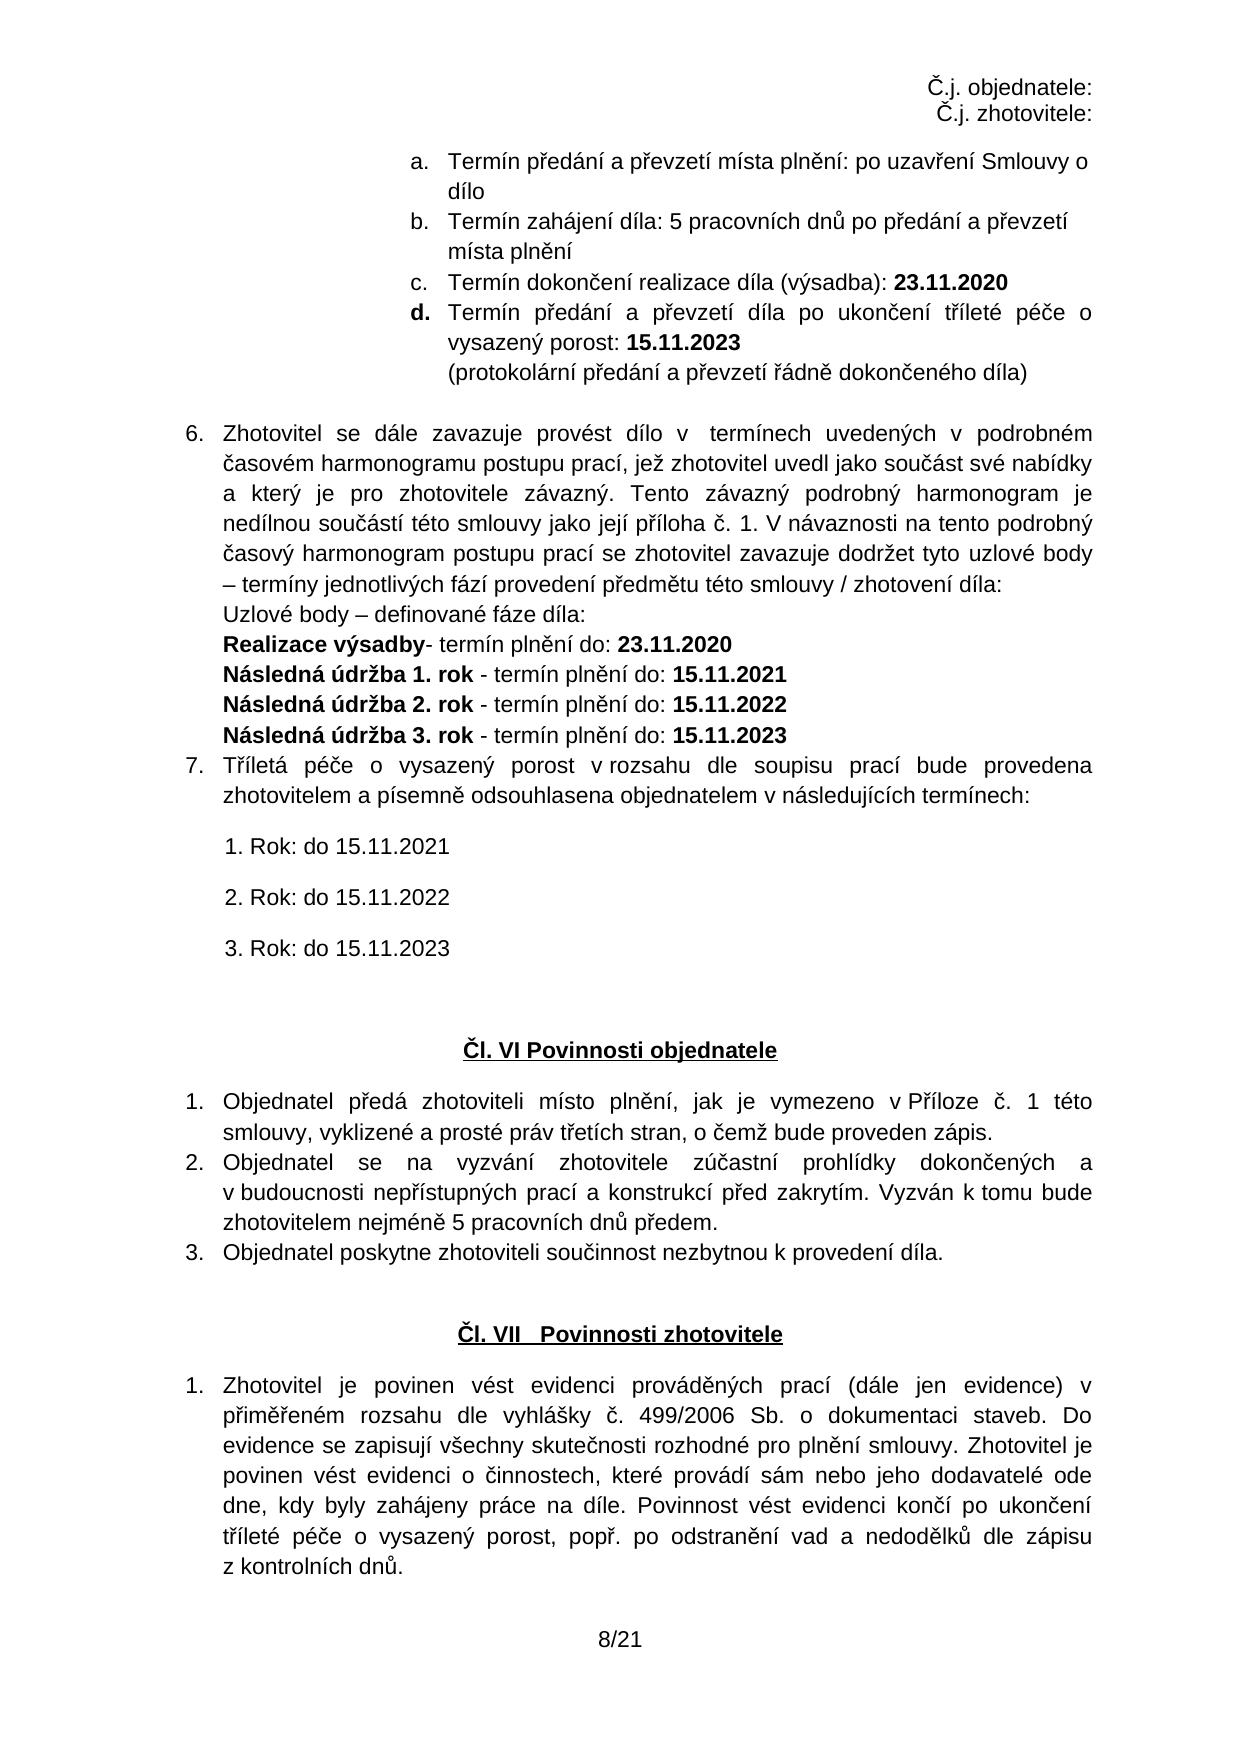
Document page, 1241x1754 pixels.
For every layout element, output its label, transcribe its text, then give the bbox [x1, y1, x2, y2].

list Realizace výsadby- termín plnění do: 23.11.2020 [223, 631, 1093, 657]
list Objednatel předá zhotoviteli místo plnění, jak je vymezeno v Příloze č. 1 této smlouvy, vyklizené a prosté práv třetích stran, o čemž bude proveden zápis. [185, 1088, 1093, 1145]
list Objednatel se na vyzvání zhotovitele zúčastní prohlídky dokončených a v budoucnosti nepřístupných prací a konstrukcí před zakrytím. Vyzván k tomu bude zhotovitelem nejméně 5 pracovních dnů předem. [185, 1149, 1093, 1235]
text Čl. VI Povinnosti objednatele [148, 1037, 1093, 1063]
list Termín předání a převzetí místa plnění: po uzavření Smlouvy o dílo [410, 148, 1093, 204]
list Zhotovitel se dále zavazuje provést dílo v termínech uvedených v podrobném časovém harmonogramu postupu prací, jež zhotovitel uvedl jako součást své nabídky a který je pro zhotovitele závazný. Tento závazný podrobný harmonogram je nedílnou součástí této smlouvy jako její příloha č. 1. V návaznosti na tento podrobný časový harmonogram postupu prací se zhotovitel zavazuje dodržet tyto uzlové body – termíny jednotlivých fází provedení předmětu této smlouvy / zhotovení díla: [185, 419, 1093, 597]
list Termín dokončení realizace díla (výsadba): 23.11.2020 [410, 268, 1093, 295]
text 2. Rok: do 15.11.2022 [224, 884, 1093, 910]
list Následná údržba 1. rok - termín plnění do: 15.11.2021 [223, 661, 1093, 687]
list Uzlové body – definované fáze díla: [223, 601, 1093, 627]
list Tříletá péče o vysazený porost v rozsahu dle soupisu prací bude provedena zhotovitelem a písemně odsouhlasena objednatelem v následujících termínech: [185, 752, 1093, 808]
list Zhotovitel je povinen vést evidenci prováděných prací (dále jen evidence) v přiměřeném rozsahu dle vyhlášky č. 499/2006 Sb. o dokumentaci staveb. Do evidence se zapisují všechny skutečnosti rozhodné pro plnění smlouvy. Zhotovitel je povinen vést evidenci o činnostech, které provádí sám nebo jeho dodavatelé ode dne, kdy byly zahájeny práce na díle. Povinnost vést evidenci končí po ukončení tříleté péče o vysazený porost, popř. po odstranění vad a nedodělků dle zápisu z kontrolních dnů. [185, 1372, 1093, 1579]
list (protokolární předání a převzetí řádně dokončeného díla) [448, 359, 1093, 385]
list Následná údržba 3. rok - termín plnění do: 15.11.2023 [223, 722, 1093, 748]
text Čl. VII Povinnosti zhotovitele [148, 1321, 1093, 1347]
list Objednatel poskytne zhotoviteli součinnost nezbytnou k provedení díla. [185, 1239, 1093, 1266]
list Následná údržba 2. rok - termín plnění do: 15.11.2022 [223, 691, 1093, 718]
list Termín zahájení díla: 5 pracovních dnů po předání a převzetí místa plnění [410, 208, 1093, 264]
text 3. Rok: do 15.11.2023 [224, 935, 1093, 961]
list Termín předání a převzetí díla po ukončení tříleté péče o vysazený porost: 15.11.2023 [410, 299, 1093, 355]
text 1. Rok: do 15.11.2021 [224, 833, 1093, 859]
